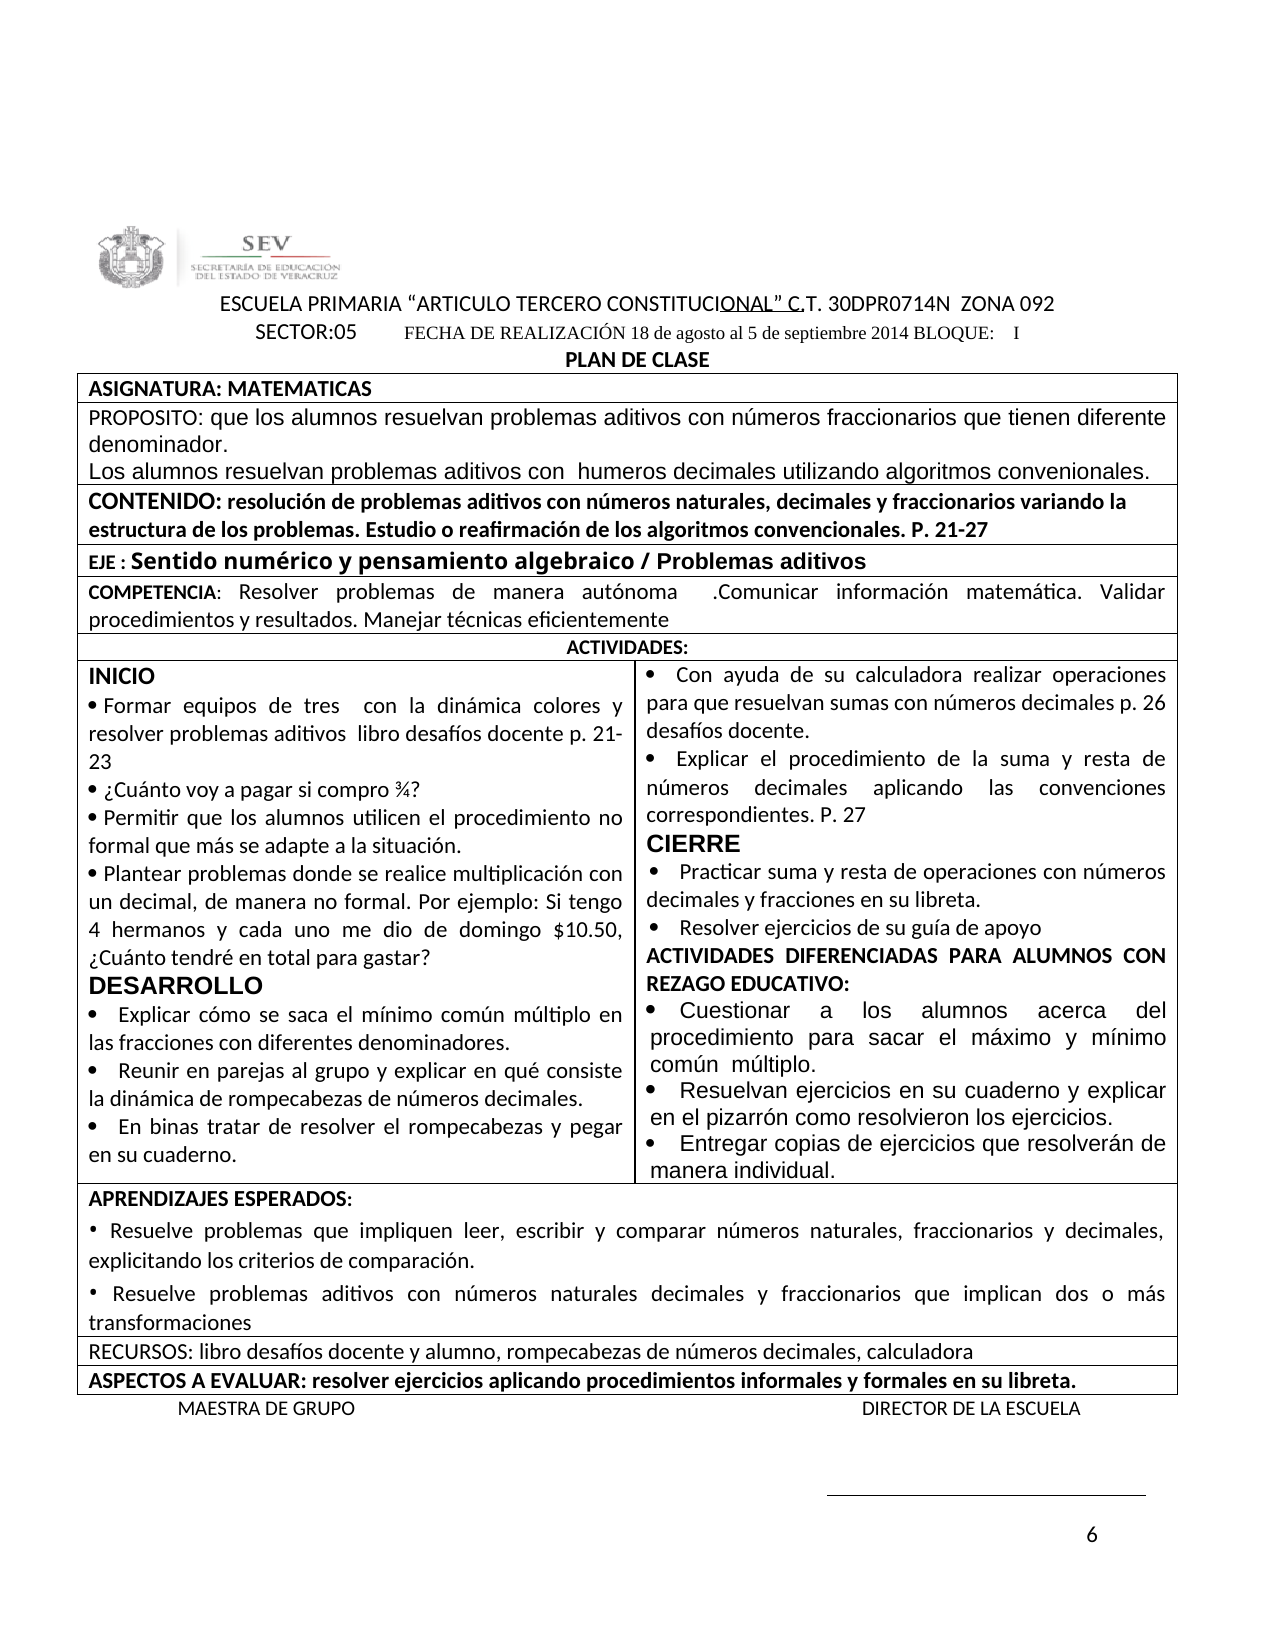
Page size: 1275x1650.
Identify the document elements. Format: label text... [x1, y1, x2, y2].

table_cell PROPOSITO: que los alumnos resuelvan problemas aditivos con números fraccionarios que tienen diferente denominador. Los alumnos resuelvan problemas aditivos con humeros decimales utilizando algoritmos convenionales. [78, 403, 1177, 484]
table_cell CONTENIDO: resolución de problemas aditivos con números naturales, decimales y fraccionarios variando la estructura de los problemas. Estudio o reafirmación de los algoritmos convencionales. P. 21-27 [78, 485, 1177, 544]
picture [93, 201, 346, 314]
text MAESTRA DE GRUPO DIRECTOR DE LA ESCUELA [177, 1395, 1098, 1421]
table_cell EJE : Sentido numérico y pensamiento algebraico / Problemas aditivos [78, 545, 1177, 576]
text ESCUELA PRIMARIA “ARTICULO TERCERO CONSTITUCIONAL” C.T. 30DPR0714N ZONA 092 SECTOR:05 FECHA DE REALIZACIÓN 18 de agosto al 5 de septiembre 2014 BLOQUE: I [177, 289, 1098, 345]
text PLAN DE CLASE [177, 345, 1098, 373]
table_cell Con ayuda de su calculadora realizar operaciones para que resuelvan sumas con números decimales p. 26 desafíos docente. Explicar el procedimiento de la suma y resta de números decimales aplicando las convenciones correspondientes. P. 27 CIERRE Practicar suma y resta de operaciones con números decimales y fracciones en su libreta. Resolver ejercicios de su guía de apoyo ACTIVIDADES DIFERENCIADAS PARA ALUMNOS CON REZAGO EDUCATIVO: Cuestionar a los alumnos acerca del procedimiento para sacar el máximo y mínimo común múltiplo. Resuelvan ejercicios en su cuaderno y explicar en el pizarrón como resolvieron los ejercicios. Entregar copias de ejercicios que resolverán de manera individual. [636, 661, 1177, 1183]
table_cell ASPECTOS A EVALUAR: resolver ejercicios aplicando procedimientos informales y formales en su libreta. [78, 1366, 1177, 1394]
table_cell APRENDIZAJES ESPERADOS: • Resuelve problemas que impliquen leer, escribir y comparar números naturales, fraccionarios y decimales, explicitando los criterios de comparación. • Resuelve problemas aditivos con números naturales decimales y fraccionarios que implican dos o más transformaciones [78, 1184, 1177, 1336]
table_cell INICIO Formar equipos de tres con la dinámica colores y resolver problemas aditivos libro desafíos docente p. 21-23 ¿Cuánto voy a pagar si compro ¾? Permitir que los alumnos utilicen el procedimiento no formal que más se adapte a la situación. Plantear problemas donde se realice multiplicación con un decimal, de manera no formal. Por ejemplo: Si tengo 4 hermanos y cada uno me dio de domingo $10.50, ¿Cuánto tendré en total para gastar? DESARROLLO Explicar cómo se saca el mínimo común múltiplo en las fracciones con diferentes denominadores. Reunir en parejas al grupo y explicar en qué consiste la dinámica de rompecabezas de números decimales. En binas tratar de resolver el rompecabezas y pegar en su cuaderno. [78, 661, 634, 1183]
table_cell RECURSOS: libro desafíos docente y alumno, rompecabezas de números decimales, calculadora [78, 1337, 1177, 1365]
table_cell ACTIVIDADES: [78, 634, 1177, 659]
table_header ASIGNATURA: MATEMATICAS [78, 374, 1177, 402]
table_cell COMPETENCIA: Resolver problemas de manera autónoma .Comunicar información matemática. Validar procedimientos y resultados. Manejar técnicas eficientemente [78, 577, 1177, 633]
